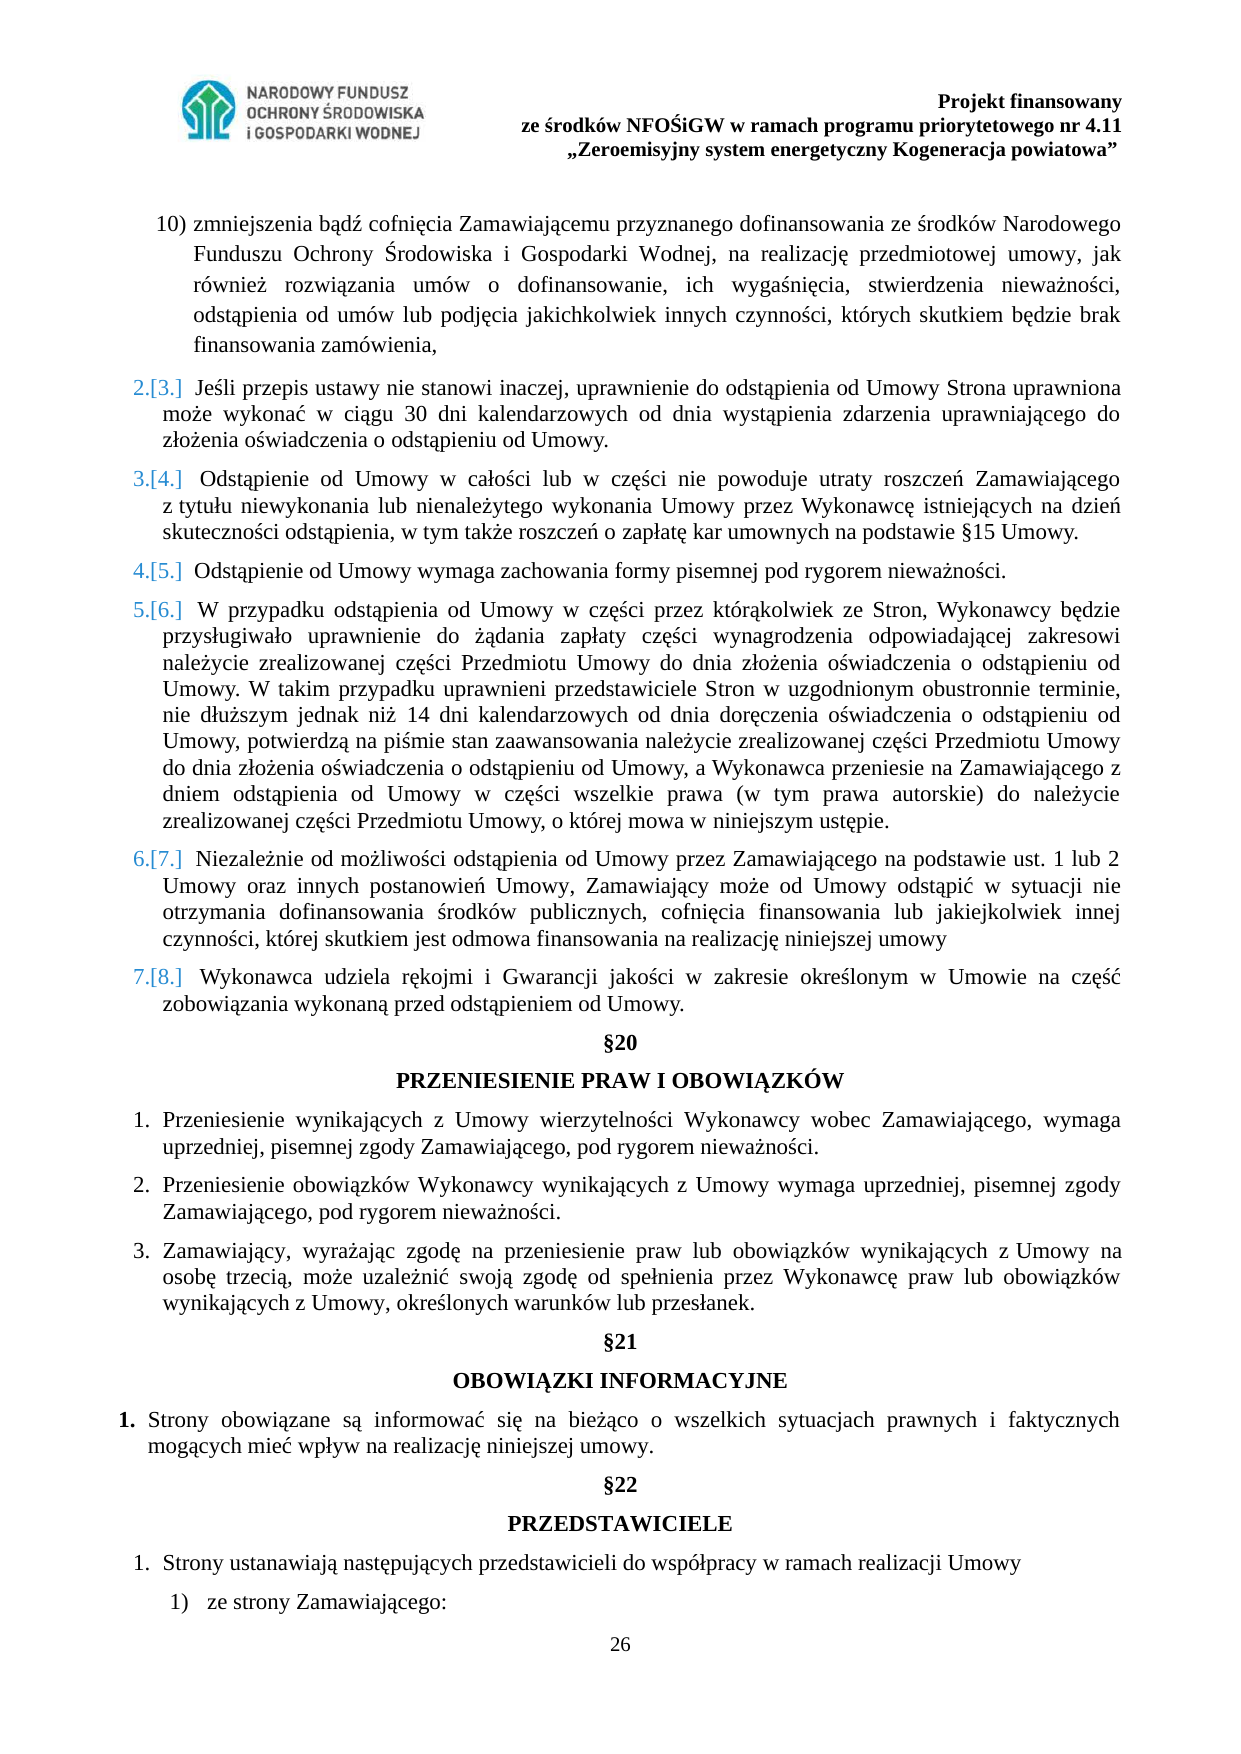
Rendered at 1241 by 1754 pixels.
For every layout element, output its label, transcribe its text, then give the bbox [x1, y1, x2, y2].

list Strony obowiązane są informować się na bieżąco o wszelkich sytuacjach prawnych i faktycznych mogących mieć wpływ na realizację niniejszej umowy. [118, 1406, 1122, 1459]
text PRZEDSTAWICIELE [118, 1510, 1122, 1536]
list W przypadku odstąpienia od Umowy w części przez którąkolwiek ze Stron, Wykonawcy będzie przysługiwało uprawnienie do żądania zapłaty części wynagrodzenia odpowiadającej zakresowi należycie zrealizowanej części Przedmiotu Umowy do dnia złożenia oświadczenia o odstąpieniu od Umowy. W takim przypadku uprawnieni przedstawiciele Stron w uzgodnionym obustronnie terminie, nie dłuższym jednak niż 14 dni kalendarzowych od dnia doręczenia oświadczenia o odstąpieniu od Umowy, potwierdzą na piśmie stan zaawansowania należycie zrealizowanej części Przedmiotu Umowy do dnia złożenia oświadczenia o odstąpieniu od Umowy, a Wykonawca przeniesie na Zamawiającego z dniem odstąpienia od Umowy w części wszelkie prawa (w tym prawa autorskie) do należycie zrealizowanej części Przedmiotu Umowy, o której mowa w niniejszym ustępie. [133, 596, 1122, 833]
list Przeniesienie wynikających z Umowy wierzytelności Wykonawcy wobec Zamawiającego, wymaga uprzedniej, pisemnej zgody Zamawiającego, pod rygorem nieważności. [133, 1106, 1122, 1159]
list zmniejszenia bądź cofnięcia Zamawiającemu przyznanego dofinansowania ze środków Narodowego Funduszu Ochrony Środowiska i Gospodarki Wodnej, na realizację przedmiotowej umowy, jak również rozwiązania umów o dofinansowanie, ich wygaśnięcia, stwierdzenia nieważności, odstąpienia od umów lub podjęcia jakichkolwiek innych czynności, których skutkiem będzie brak finansowania zamówienia, [156, 210, 1122, 357]
list Niezależnie od możliwości odstąpienia od Umowy przez Zamawiającego na podstawie ust. 1 lub 2 Umowy oraz innych postanowień Umowy, Zamawiający może od Umowy odstąpić w sytuacji nie otrzymania dofinansowania środków publicznych, cofnięcia finansowania lub jakiejkolwiek innej czynności, której skutkiem jest odmowa finansowania na realizację niniejszej umowy [133, 846, 1122, 951]
text §21 [118, 1328, 1122, 1355]
list Wykonawca udziela rękojmi i Gwarancji jakości w zakresie określonym w Umowie na część zobowiązania wykonaną przed odstąpieniem od Umowy. [133, 963, 1122, 1016]
list Przeniesienie obowiązków Wykonawcy wynikających z Umowy wymaga uprzedniej, pisemnej zgody Zamawiającego, pod rygorem nieważności. [133, 1172, 1122, 1224]
list Jeśli przepis ustawy nie stanowi inaczej, uprawnienie do odstąpienia od Umowy Strona uprawniona może wykonać w ciągu 30 dni kalendarzowych od dnia wystąpienia zdarzenia uprawniającego do złożenia oświadczenia o odstąpieniu od Umowy. [133, 374, 1122, 453]
list Zamawiający, wyrażając zgodę na przeniesienie praw lub obowiązków wynikających z Umowy na osobę trzecią, może uzależnić swoją zgodę od spełnienia przez Wykonawcę praw lub obowiązków wynikających z Umowy, określonych warunków lub przesłanek. [133, 1237, 1122, 1316]
list ze strony Zamawiającego: [169, 1588, 1122, 1614]
list Strony ustanawiają następujących przedstawicieli do współpracy w ramach realizacji Umowy [133, 1549, 1122, 1575]
list OBOWIĄZKI INFORMACYJNE [118, 1367, 1122, 1393]
picture [177, 47, 429, 174]
text §20 [118, 1029, 1122, 1055]
list Odstąpienie od Umowy w całości lub w części nie powoduje utraty roszczeń Zamawiającego z tytułu niewykonania lub nienależytego wykonania Umowy przez Wykonawcę istniejących na dzień skuteczności odstąpienia, w tym także roszczeń o zapłatę kar umownych na podstawie §15 Umowy. [133, 465, 1122, 544]
list Odstąpienie od Umowy wymaga zachowania formy pisemnej pod rygorem nieważności. [133, 557, 1122, 583]
list PRZENIESIENIE PRAW I OBOWIĄZKÓW [118, 1067, 1122, 1094]
text §22 [118, 1471, 1122, 1498]
